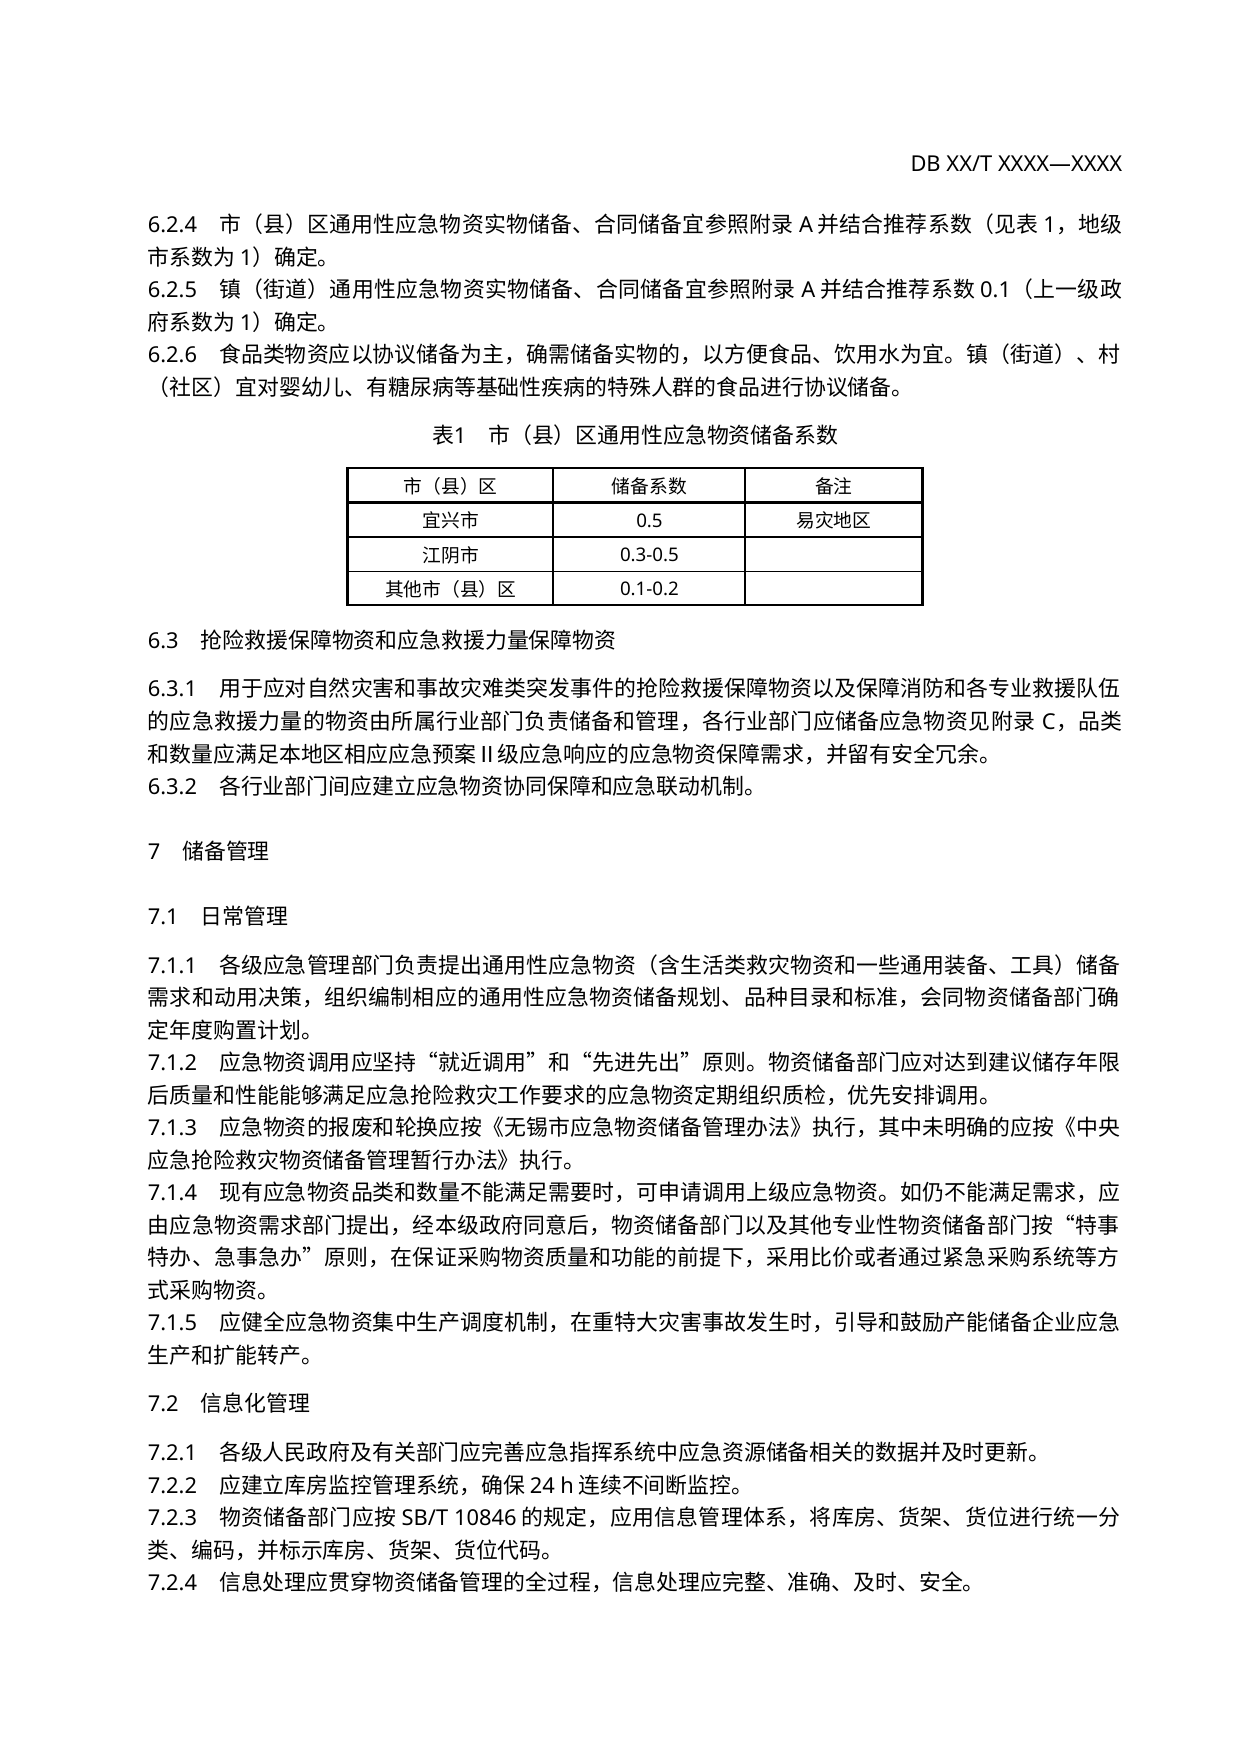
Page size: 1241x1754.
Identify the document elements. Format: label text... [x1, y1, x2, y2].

text 信息处理应贯穿物资储备管理的全过程，信息处理应完整、准确、及时、安全。 [148, 1565, 1122, 1597]
text 镇（街道）通用性应急物资实物储备、合同储备宜参照附录A并结合推荐系数0.1（上一级政府系数为1）确定。 [148, 272, 1122, 337]
table_cell 江阴市 [349, 538, 552, 571]
text 各级人民政府及有关部门应完善应急指挥系统中应急资源储备相关的数据并及时更新。 [148, 1435, 1122, 1467]
text 应急物资调用应坚持“就近调用”和“先进先出”原则。物资储备部门应对达到建议储存年限后质量和性能能够满足应急抢险救灾工作要求的应急物资定期组织质检，优先安排调用。 [148, 1045, 1122, 1110]
table_cell [746, 538, 921, 571]
text 物资储备部门应按SB/T 10846的规定，应用信息管理体系，将库房、货架、货位进行统一分类、编码，并标示库房、货架、货位代码。 [148, 1500, 1122, 1565]
table_header 备注 [746, 469, 921, 501]
text 应健全应急物资集中生产调度机制，在重特大灾害事故发生时，引导和鼓励产能储备企业应急生产和扩能转产。 [148, 1305, 1122, 1370]
table_cell 宜兴市 [349, 504, 552, 536]
text 现有应急物资品类和数量不能满足需要时，可申请调用上级应急物资。如仍不能满足需求，应由应急物资需求部门提出，经本级政府同意后，物资储备部门以及其他专业性物资储备部门按“特事特办、急事急办”原则，在保证采购物资质量和功能的前提下，采用比价或者通过紧急采购系统等方式采购物资。 [148, 1175, 1122, 1305]
table_cell 其他市（县）区 [349, 572, 552, 604]
table_cell [746, 572, 921, 604]
table_cell 0.1-0.2 [554, 572, 744, 604]
text 市（县）区通用性应急物资实物储备、合同储备宜参照附录A并结合推荐系数（见表1，地级市系数为1）确定。 [148, 207, 1122, 272]
text 日常管理 [148, 899, 1122, 931]
table_cell 0.3-0.5 [554, 538, 744, 571]
text 用于应对自然灾害和事故灾难类突发事件的抢险救援保障物资以及保障消防和各专业救援队伍的应急救援力量的物资由所属行业部门负责储备和管理，各行业部门应储备应急物资见附录C，品类和数量应满足本地区相应应急预案Ⅱ级应急响应的应急物资保障需求，并留有安全冗余。 [148, 671, 1122, 769]
text 各行业部门间应建立应急物资协同保障和应急联动机制。 [148, 769, 1122, 801]
table_cell 0.5 [554, 504, 744, 536]
text 市（县）区通用性应急物资储备系数 [148, 418, 1122, 451]
text 应建立库房监控管理系统，确保24 h连续不间断监控。 [148, 1467, 1122, 1500]
table_cell 易灾地区 [746, 504, 921, 536]
text 储备管理 [148, 834, 1122, 866]
text 信息化管理 [148, 1386, 1122, 1419]
text 应急物资的报废和轮换应按《无锡市应急物资储备管理办法》执行，其中未明确的应按《中央应急抢险救灾物资储备管理暂行办法》执行。 [148, 1110, 1122, 1175]
text 食品类物资应以协议储备为主，确需储备实物的，以方便食品、饮用水为宜。镇（街道）、村（社区）宜对婴幼儿、有糖尿病等基础性疾病的特殊人群的食品进行协议储备。 [148, 337, 1122, 402]
text 各级应急管理部门负责提出通用性应急物资（含生活类救灾物资和一些通用装备、工具）储备需求和动用决策，组织编制相应的通用性应急物资储备规划、品种目录和标准，会同物资储备部门确定年度购置计划。 [148, 947, 1122, 1045]
table_header 市（县）区 [349, 469, 552, 501]
text 抢险救援保障物资和应急救援力量保障物资 [148, 622, 1122, 655]
table_header 储备系数 [554, 469, 744, 501]
